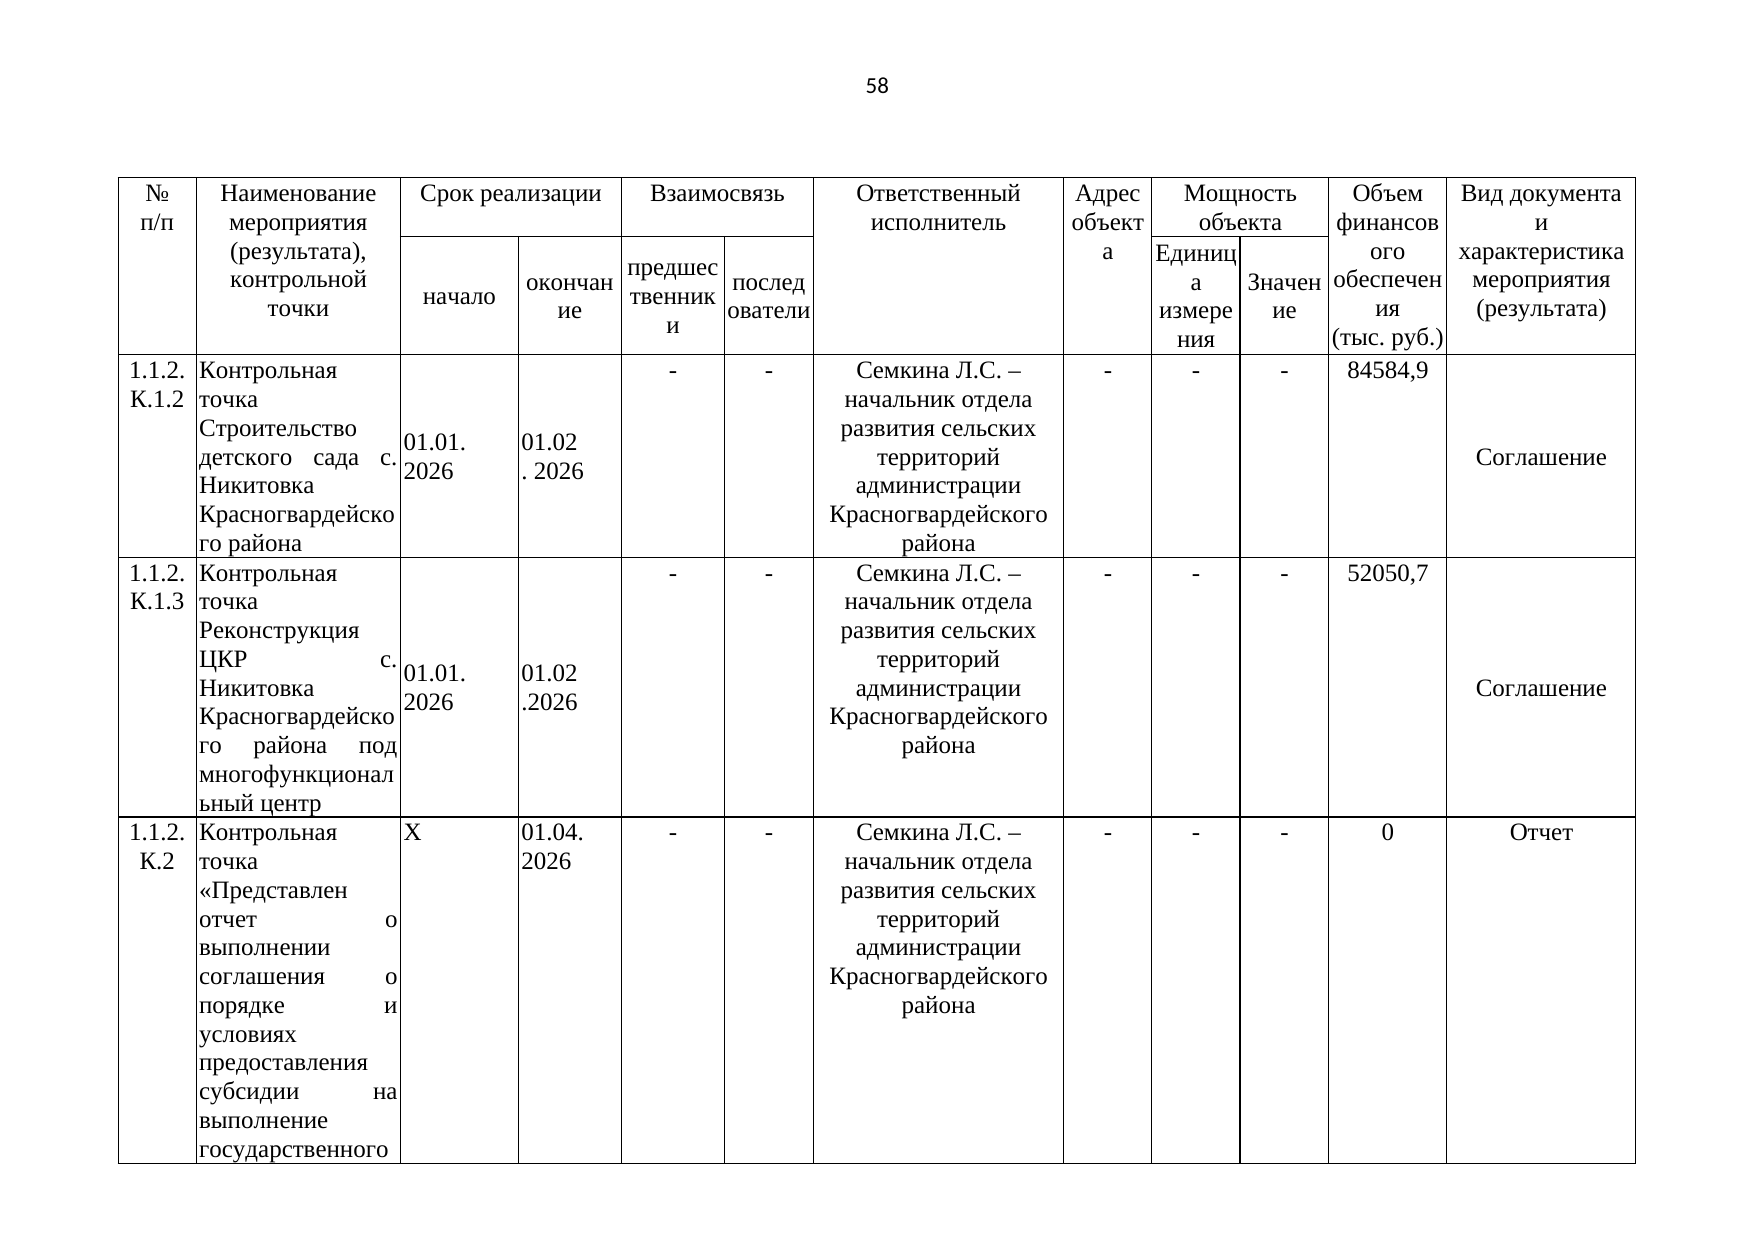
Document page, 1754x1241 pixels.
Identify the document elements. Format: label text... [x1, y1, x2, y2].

table_cell последователи [725, 237, 813, 354]
table_cell 1.1.2.К.1.2 [119, 355, 196, 557]
table_cell Соглашение [1447, 558, 1635, 816]
table_cell - [1241, 818, 1328, 1162]
table_cell - [725, 558, 813, 816]
table_cell X [401, 818, 518, 1162]
table_cell 84584,9 [1329, 355, 1446, 557]
table_header Объем финансового обеспечения (тыс. руб.) [1329, 178, 1446, 354]
table_cell 1.1.2.К.2 [119, 818, 196, 1162]
table_header Срок реализации [401, 178, 621, 236]
table_cell 01.01. 2026 [401, 558, 518, 816]
table_header Ответственный исполнитель [814, 178, 1063, 354]
table_cell 01.02 . 2026 [519, 355, 621, 557]
table_header № п/п [119, 178, 196, 354]
table_cell - [1241, 355, 1328, 557]
table_cell 01.04. 2026 [519, 818, 621, 1162]
table_header Адрес объекта [1064, 178, 1151, 354]
table_cell окончание [519, 237, 621, 354]
table_cell 01.02 .2026 [519, 558, 621, 816]
table_cell предшественники [622, 237, 724, 354]
table_header Вид документа и характеристика мероприятия (результата) [1447, 178, 1635, 354]
table_cell 1.1.2.К.1.3 [119, 558, 196, 816]
table_cell Единица измерения [1152, 237, 1239, 354]
table_cell Контрольная точка Строительство детского сада с. Никитовка Красногвардейского района [197, 355, 400, 557]
table_cell - [1064, 818, 1151, 1162]
table_cell - [1152, 355, 1239, 557]
table_cell - [622, 818, 724, 1162]
table_cell Семкина Л.С. – начальник отдела развития сельских территорий администрации Красногвардейского района [814, 355, 1063, 557]
table_cell - [725, 818, 813, 1162]
table_cell 52050,7 [1329, 558, 1446, 816]
table_cell - [1241, 558, 1328, 816]
table_header Наименование мероприятия (результата), контрольной точки [197, 178, 400, 354]
table_cell Контрольная точка Реконструкция ЦКР с. Никитовка Красногвардейского района под многофункциональный центр [197, 558, 400, 816]
table_cell - [725, 355, 813, 557]
table_cell - [1152, 818, 1239, 1162]
table_cell - [622, 558, 724, 816]
table_cell начало [401, 237, 518, 354]
table_cell - [1064, 355, 1151, 557]
table_cell Соглашение [1447, 355, 1635, 557]
table_header Мощность объекта [1152, 178, 1328, 236]
table_cell - [622, 355, 724, 557]
table_cell Семкина Л.С. – начальник отдела развития сельских территорий администрации Красногвардейского района [814, 818, 1063, 1162]
table_cell Отчет [1447, 818, 1635, 1162]
table_cell - [1152, 558, 1239, 816]
table_cell - [1064, 558, 1151, 816]
table_header Взаимосвязь [622, 178, 813, 236]
table_cell Значение [1241, 237, 1328, 354]
table_cell 01.01. 2026 [401, 355, 518, 557]
table_cell Семкина Л.С. – начальник отдела развития сельских территорий администрации Красногвардейского района [814, 558, 1063, 816]
table_cell 0 [1329, 818, 1446, 1162]
